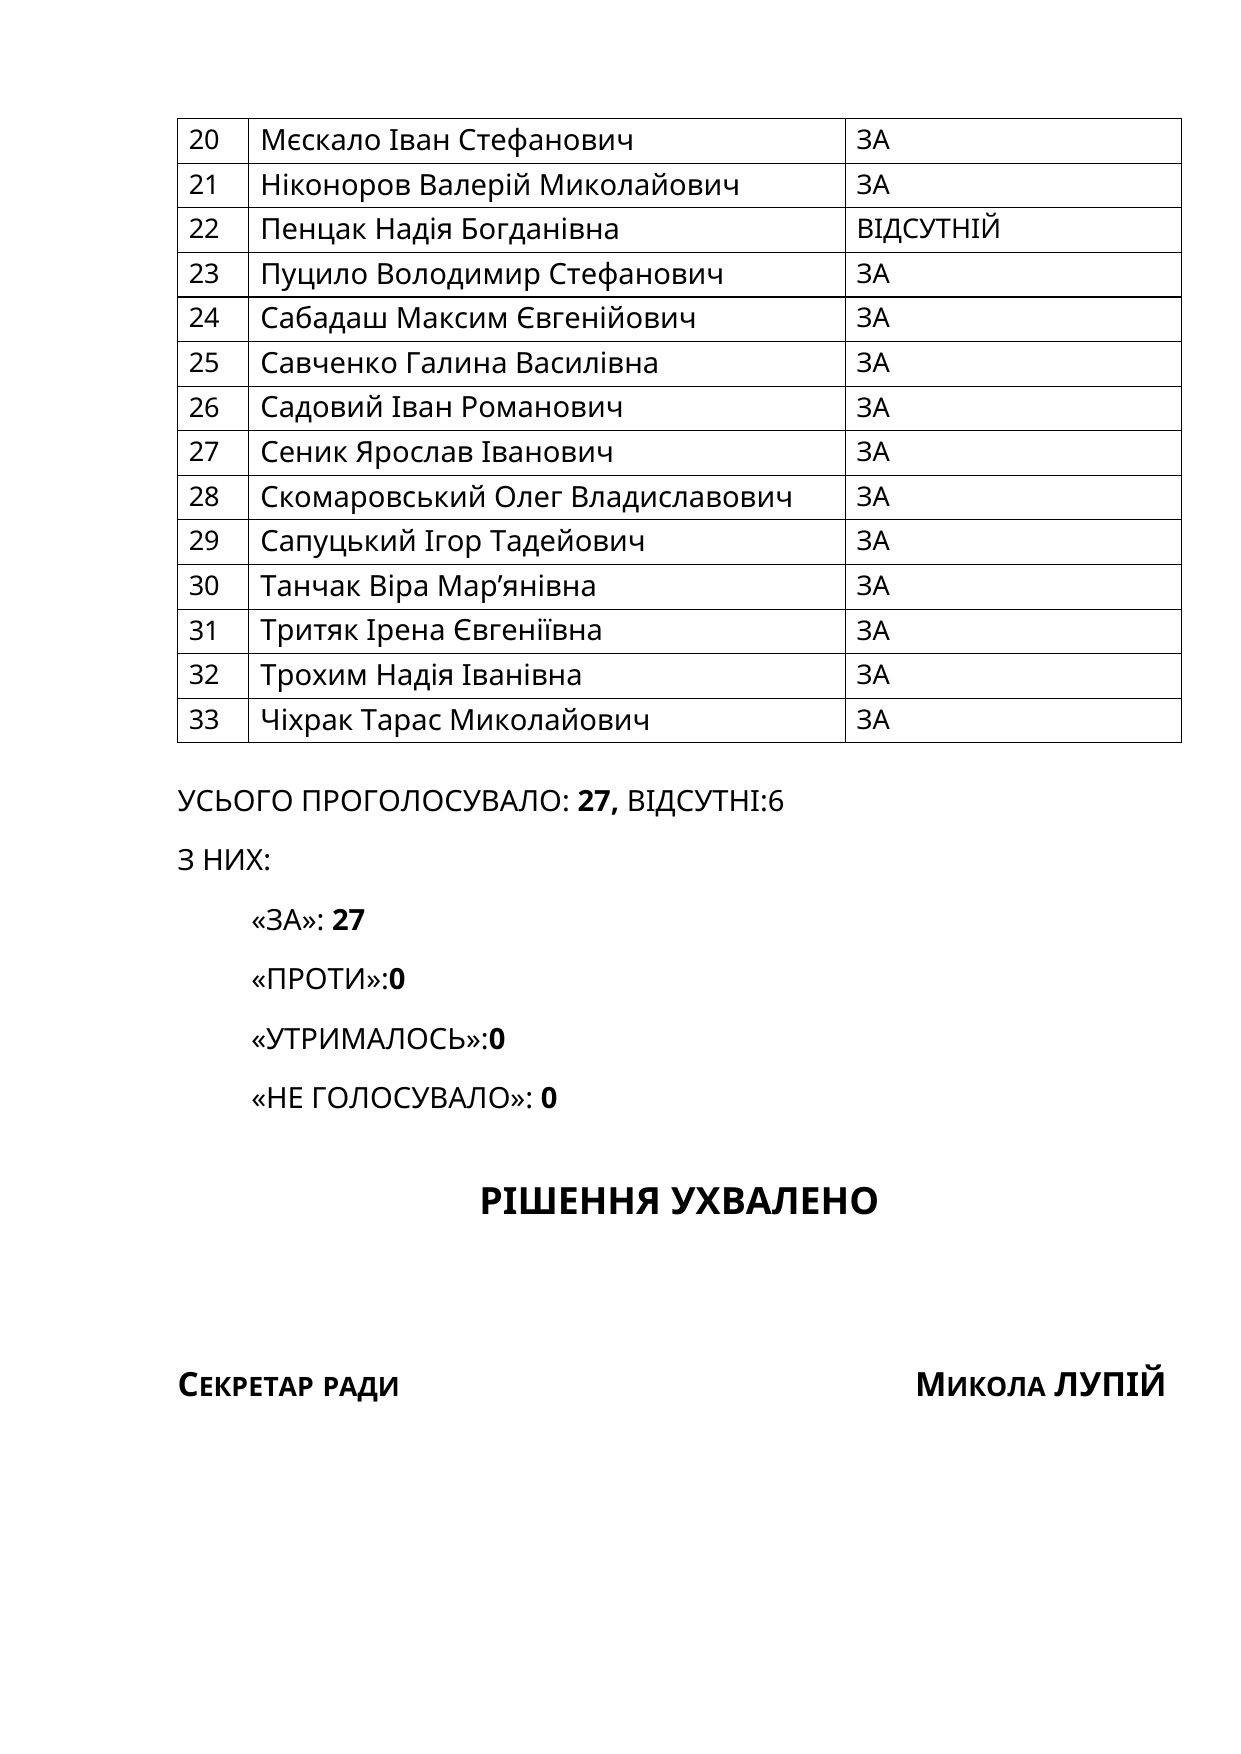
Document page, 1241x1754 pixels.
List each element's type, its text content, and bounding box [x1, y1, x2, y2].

table_cell Тритяк Ірена Євгеніївна [249, 610, 845, 653]
table_cell Савченко Галина Василівна [249, 342, 845, 386]
table_cell 27 [178, 431, 248, 475]
table_cell ЗА [846, 387, 1181, 430]
text «ЗА»: 27 [177, 899, 1181, 939]
text «ПРОТИ»:0 [177, 959, 1181, 998]
table_cell ЗА [846, 119, 1181, 163]
table_cell Пенцак Надія Богданівна [249, 208, 845, 252]
table_cell 28 [178, 476, 248, 519]
table_cell 23 [178, 253, 248, 296]
table_cell ЗА [846, 520, 1181, 564]
table_cell ЗА [846, 654, 1181, 698]
table_cell 29 [178, 520, 248, 564]
text «УТРИМАЛОСЬ»:0 [177, 1018, 1181, 1058]
table_cell ЗА [846, 164, 1181, 207]
table_cell Танчак Віра Мар’янівна [249, 565, 845, 608]
table_cell 30 [178, 565, 248, 608]
text З НИХ: [177, 840, 1181, 879]
table_cell ЗА [846, 431, 1181, 475]
table_cell ЗА [846, 476, 1181, 519]
table_cell 33 [178, 699, 248, 742]
table_cell 31 [178, 610, 248, 653]
text Секретар ради Микола ЛУПІЙ [177, 1361, 1181, 1407]
table_cell Чіхрак Тарас Миколайович [249, 699, 845, 742]
text Усього проголосувало: 27, ВІДСУТНІ:6 [177, 780, 1181, 820]
table_cell ЗА [846, 342, 1181, 386]
table_cell Мєскало Іван Стефанович [249, 119, 845, 163]
table_cell Сеник Ярослав Іванович [249, 431, 845, 475]
table_cell ВІДСУТНІЙ [846, 208, 1181, 252]
table_cell ЗА [846, 298, 1181, 341]
table_cell Сапуцький Ігор Тадейович [249, 520, 845, 564]
table_cell 25 [178, 342, 248, 386]
table_cell 21 [178, 164, 248, 207]
text «НЕ ГОЛОСУВАЛО»: 0 [177, 1078, 1181, 1117]
table_cell Трохим Надія Іванівна [249, 654, 845, 698]
table_cell Сабадаш Максим Євгенійович [249, 298, 845, 341]
table_cell ЗА [846, 253, 1181, 296]
table_cell 26 [178, 387, 248, 430]
table_cell Скомаровський Олег Владиславович [249, 476, 845, 519]
text РІШЕННЯ УХВАЛЕНО [177, 1174, 1181, 1225]
table_cell 20 [178, 119, 248, 163]
table_cell 24 [178, 298, 248, 341]
table_cell ЗА [846, 610, 1181, 653]
table_cell 22 [178, 208, 248, 252]
table_cell ЗА [846, 565, 1181, 608]
table_cell Садовий Іван Романович [249, 387, 845, 430]
table_cell Пуцило Володимир Стефанович [249, 253, 845, 296]
table_cell ЗА [846, 699, 1181, 742]
table_cell Ніконоров Валерій Миколайович [249, 164, 845, 207]
table_cell 32 [178, 654, 248, 698]
